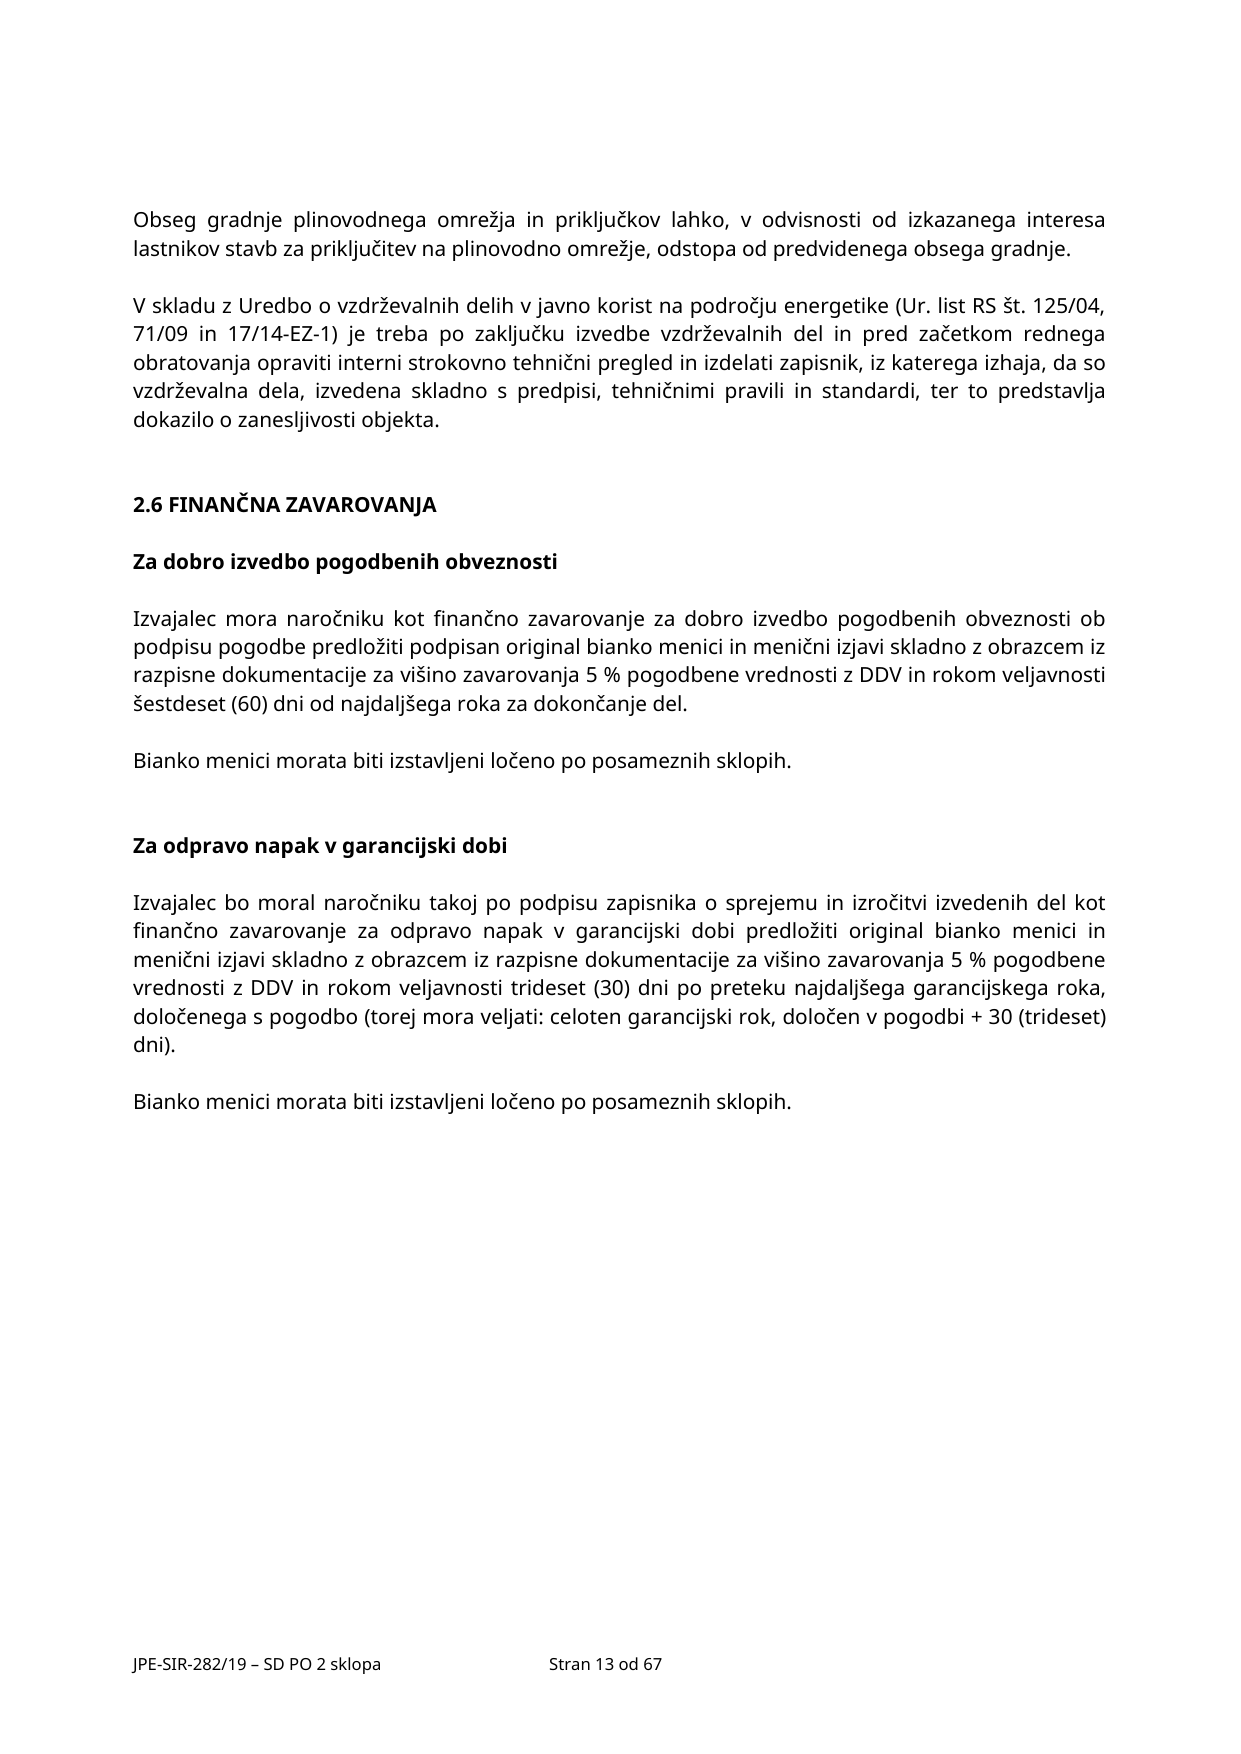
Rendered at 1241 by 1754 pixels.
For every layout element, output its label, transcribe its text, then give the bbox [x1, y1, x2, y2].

text Izvajalec mora naročniku kot finančno zavarovanje za dobro izvedbo pogodbenih obveznosti ob podpisu pogodbe predložiti podpisan original bianko menici in menični izjavi skladno z obrazcem iz razpisne dokumentacije za višino zavarovanja 5 % pogodbene vrednosti z DDV in rokom veljavnosti šestdeset (60) dni od najdaljšega roka za dokončanje del. [133, 604, 1107, 717]
text Bianko menici morata biti izstavljeni ločeno po posameznih sklopih. [133, 1087, 1107, 1116]
text Za dobro izvedbo pogodbenih obveznosti [133, 547, 1107, 575]
text Bianko menici morata biti izstavljeni ločeno po posameznih sklopih. [133, 746, 1107, 774]
text V skladu z Uredbo o vzdrževalnih delih v javno korist na področju energetike (Ur. list RS št. 125/04, 71/09 in 17/14-EZ-1) je treba po zaključku izvedbe vzdrževalnih del in pred začetkom rednega obratovanja opraviti interni strokovno tehnični pregled in izdelati zapisnik, iz katerega izhaja, da so vzdrževalna dela, izvedena skladno s predpisi, tehničnimi pravili in standardi, ter to predstavlja dokazilo o zanesljivosti objekta. [133, 291, 1107, 433]
text Izvajalec bo moral naročniku takoj po podpisu zapisnika o sprejemu in izročitvi izvedenih del kot finančno zavarovanje za odpravo napak v garancijski dobi predložiti original bianko menici in menični izjavi skladno z obrazcem iz razpisne dokumentacije za višino zavarovanja 5 % pogodbene vrednosti z DDV in rokom veljavnosti trideset (30) dni po preteku najdaljšega garancijskega roka, določenega s pogodbo (torej mora veljati: celoten garancijski rok, določen v pogodbi + 30 (trideset) dni). [133, 888, 1107, 1059]
text Obseg gradnje plinovodnega omrežja in priključkov lahko, v odvisnosti od izkazanega interesa lastnikov stavb za priključitev na plinovodno omrežje, odstopa od predvidenega obsega gradnje. [133, 206, 1107, 262]
text 2.6 FINANČNA ZAVAROVANJA [133, 490, 1107, 518]
text Za odpravo napak v garancijski dobi [133, 831, 1107, 860]
